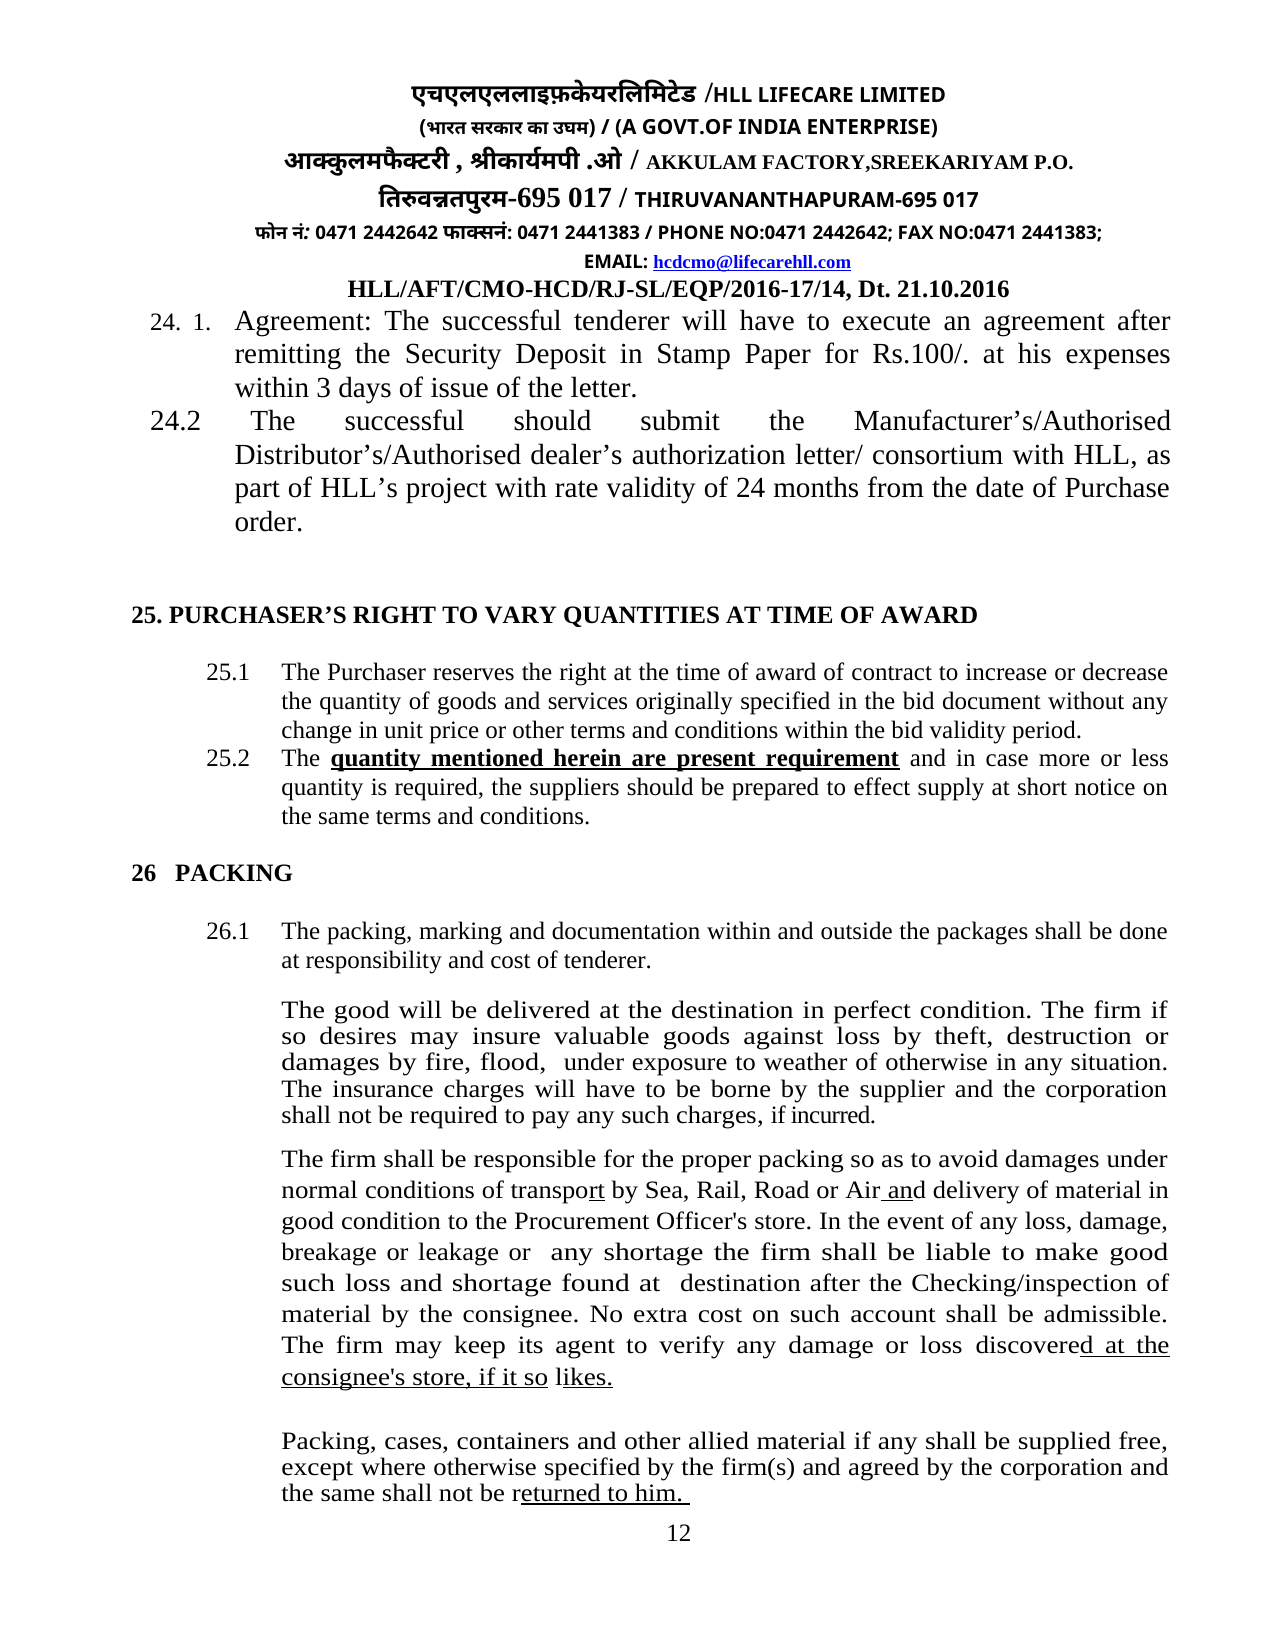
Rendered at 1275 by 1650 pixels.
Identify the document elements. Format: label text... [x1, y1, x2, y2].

text 25. PURCHASER’S RIGHT TO VARY QUANTITIES AT TIME OF AWARD [131, 600, 1226, 628]
list The Purchaser reserves the right at the time of award of contract to increase or decrease the quantity of goods and services originally specified in the bid document without any change in unit price or other terms and conditions within the bid validity period. [206, 657, 1169, 743]
text The firm shall be responsible for the proper packing so as to avoid damages under normal conditions of transport by Sea, Rail, Road or Air and delivery of material in good condition to the Procurement Officer's store. In the event of any loss, damage, breakage or leakage or any shortage the firm shall be liable to make good such loss and shortage found at destination after the Checking/inspection of material by the consignee. No extra cost on such account shall be admissible. The firm may keep its agent to verify any damage or loss discovered at the consignee's store, if it so likes. [281, 1142, 1169, 1391]
text 24.2 The successful should submit the Manufacturer’s/Authorised Distributor’s/Authorised dealer’s authorization letter/ consortium with HLL, as part of HLL’s project with rate validity of 24 months from the date of Purchase order. [150, 403, 1172, 537]
text The good will be delivered at the destination in perfect condition. The firm if so desires may insure valuable goods against loss by theft, destruction or damages by fire, flood, under exposure to weather of otherwise in any situation. The insurance charges will have to be borne by the supplier and the corporation shall not be required to pay any such charges, if incurred. [281, 997, 1169, 1129]
list The quantity mentioned herein are present requirement and in case more or less quantity is required, the suppliers should be prepared to effect supply at short notice on the same terms and conditions. [206, 743, 1169, 830]
text Packing, cases, containers and other allied material if any shall be supplied free, except where otherwise specified by the firm(s) and agreed by the corporation and the same shall not be returned to him. [281, 1428, 1169, 1507]
text 24. 1. Agreement: The successful tenderer will have to execute an agreement after remitting the Security Deposit in Stamp Paper for Rs.100/. at his expenses within 3 days of issue of the letter. [150, 303, 1172, 403]
list The packing, marking and documentation within and outside the packages shall be done at responsibility and cost of tenderer. [206, 916, 1169, 973]
list PACKING [131, 858, 1226, 887]
